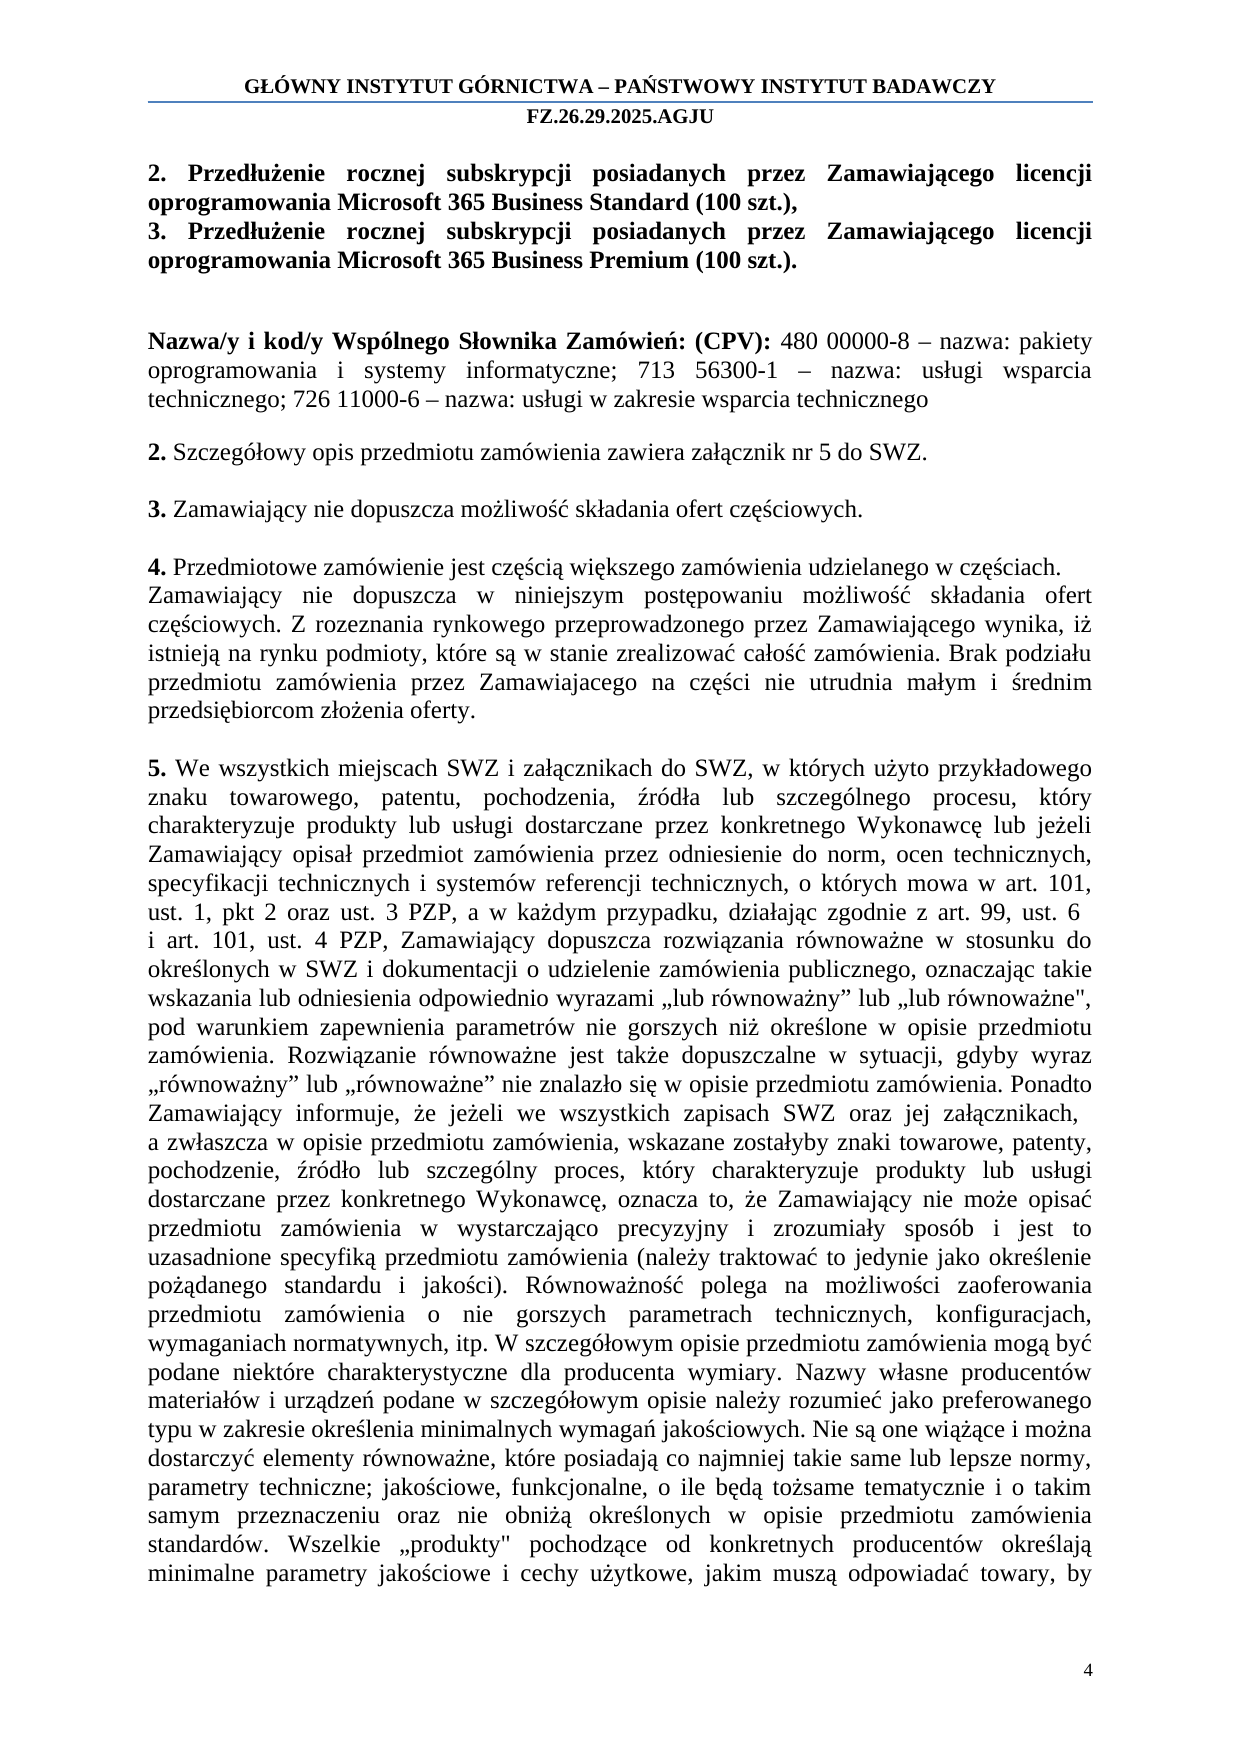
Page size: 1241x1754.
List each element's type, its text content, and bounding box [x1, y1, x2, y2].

text 2. Szczegółowy opis przedmiotu zamówienia zawiera załącznik nr 5 do SWZ. [148, 437, 1093, 465]
text 2. Przedłużenie rocznej subskrypcji posiadanych przez Zamawiającego licencji oprogramowania Microsoft 365 Business Standard (100 szt.), [148, 158, 1093, 216]
text 4. Przedmiotowe zamówienie jest częścią większego zamówienia udzielanego w częściach. [148, 552, 1093, 580]
text 3. Przedłużenie rocznej subskrypcji posiadanych przez Zamawiającego licencji oprogramowania Microsoft 365 Business Premium (100 szt.). [148, 216, 1093, 273]
text 3. Zamawiający nie dopuszcza możliwość składania ofert częściowych. [148, 494, 1093, 523]
text Zamawiający nie dopuszcza w niniejszym postępowaniu możliwość składania ofert częściowych. Z rozeznania rynkowego przeprowadzonego przez Zamawiającego wynika, iż istnieją na rynku podmioty, które są w stanie zrealizować całość zamówienia. Brak podziału przedmiotu zamówienia przez Zamawiajacego na części nie utrudnia małym i średnim przedsiębiorcom złożenia oferty. [148, 580, 1093, 724]
text Nazwa/y i kod/y Wspólnego Słownika Zamówień: (CPV): 480 00000-8 – nazwa: pakiety oprogramowania i systemy informatyczne; 713 56300-1 – nazwa: usługi wsparcia technicznego; 726 11000-6 – nazwa: usługi w zakresie wsparcia technicznego [148, 326, 1093, 412]
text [148, 753, 1093, 1587]
